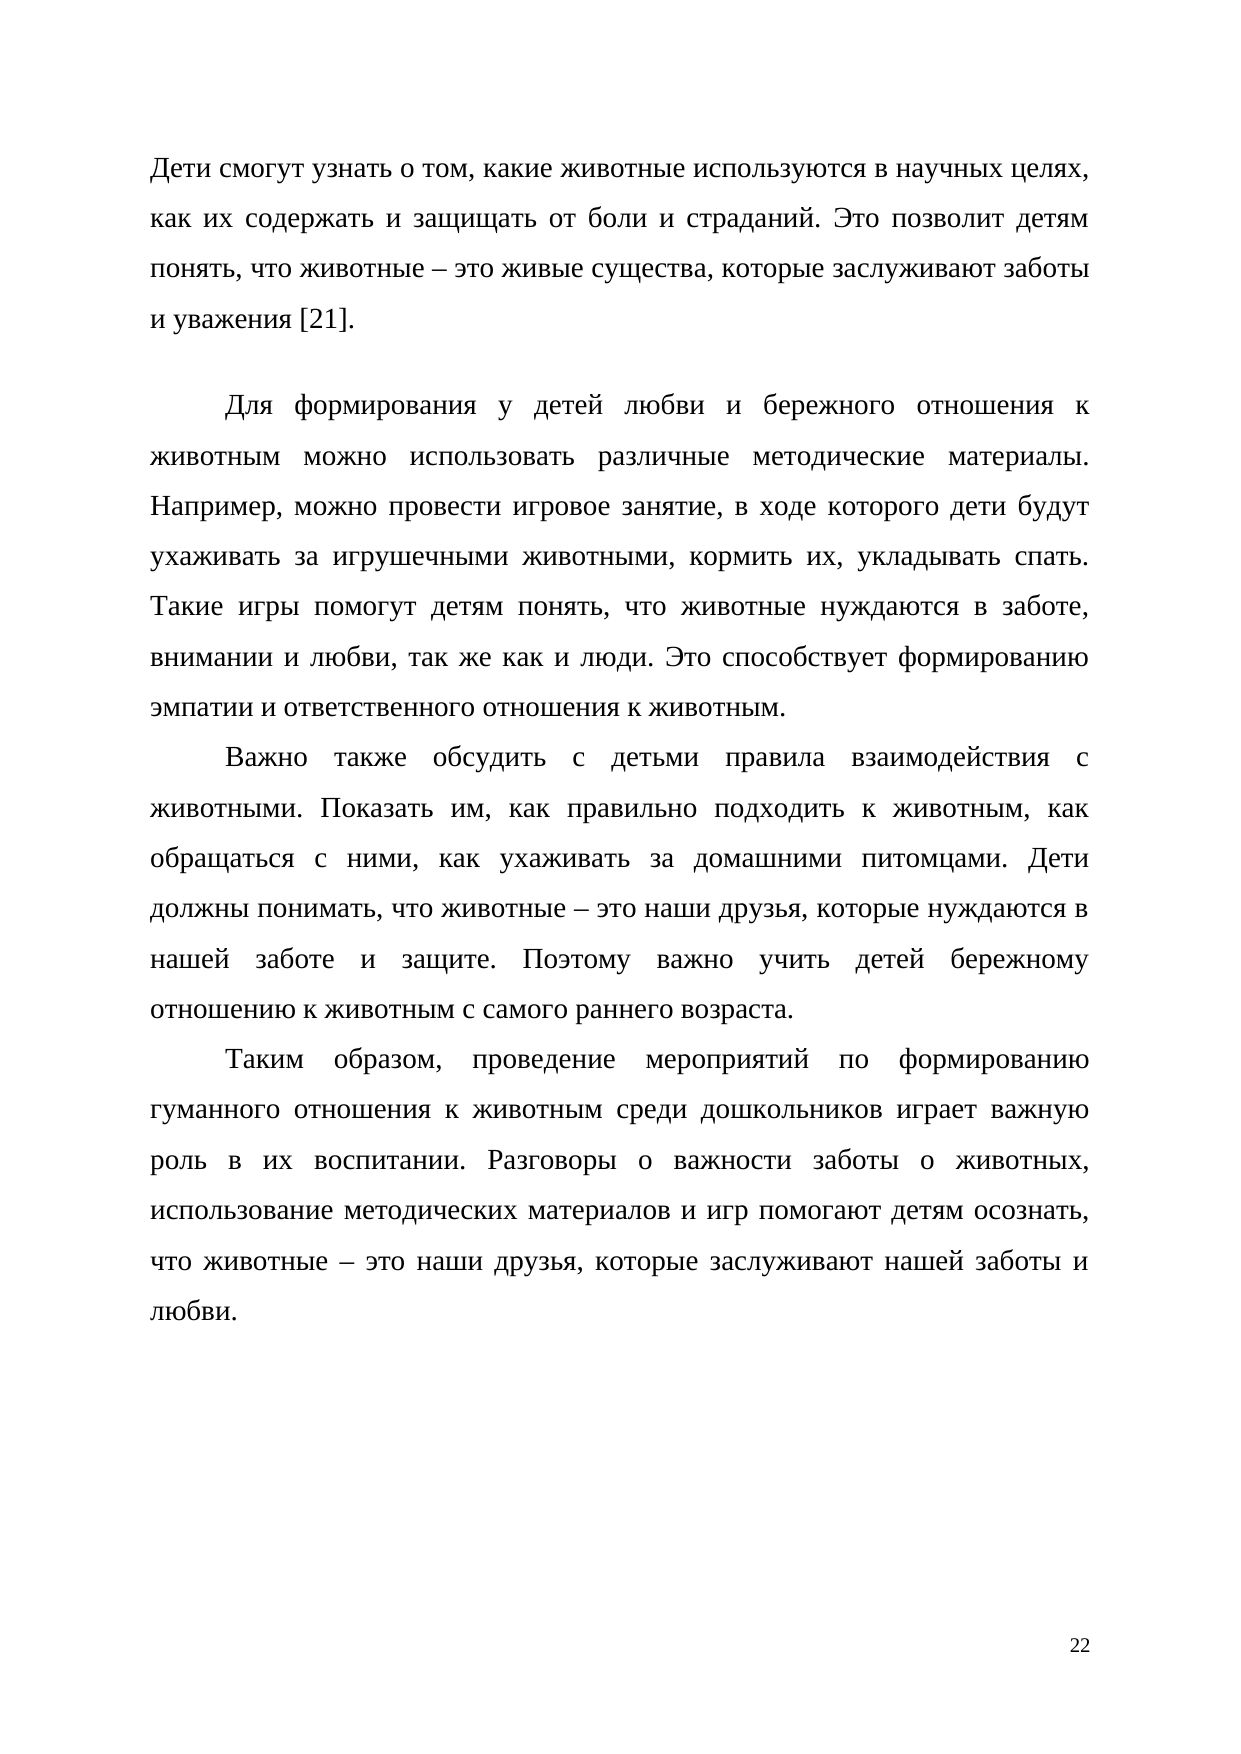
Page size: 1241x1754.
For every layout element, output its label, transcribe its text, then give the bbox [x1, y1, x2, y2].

text Таким образом, проведение мероприятий по формированию гуманного отношения к животным среди дошкольников играет важную роль в их воспитании. Разговоры о важности заботы о животных, использование методических материалов и игр помогают детям осознать, что животные – это наши друзья, которые заслуживают нашей заботы и любви. [150, 1041, 1090, 1326]
text Важно также обсудить с детьми правила взаимодействия с животными. Показать им, как правильно подходить к животным, как обращаться с ними, как ухаживать за домашними питомцами. Дети должны понимать, что животные – это наши друзья, которые нуждаются в нашей заботе и защите. Поэтому важно учить детей бережному отношению к животным с самого раннего возраста. [150, 739, 1090, 1024]
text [150, 150, 1090, 334]
text Для формирования у детей любви и бережного отношения к животным можно использовать различные методические материалы. Например, можно провести игровое занятие, в ходе которого дети будут ухаживать за игрушечными животными, кормить их, укладывать спать. Такие игры помогут детям понять, что животные нуждаются в заботе, внимании и любви, так же как и люди. Это способствует формированию эмпатии и ответственного отношения к животным. [150, 387, 1090, 723]
